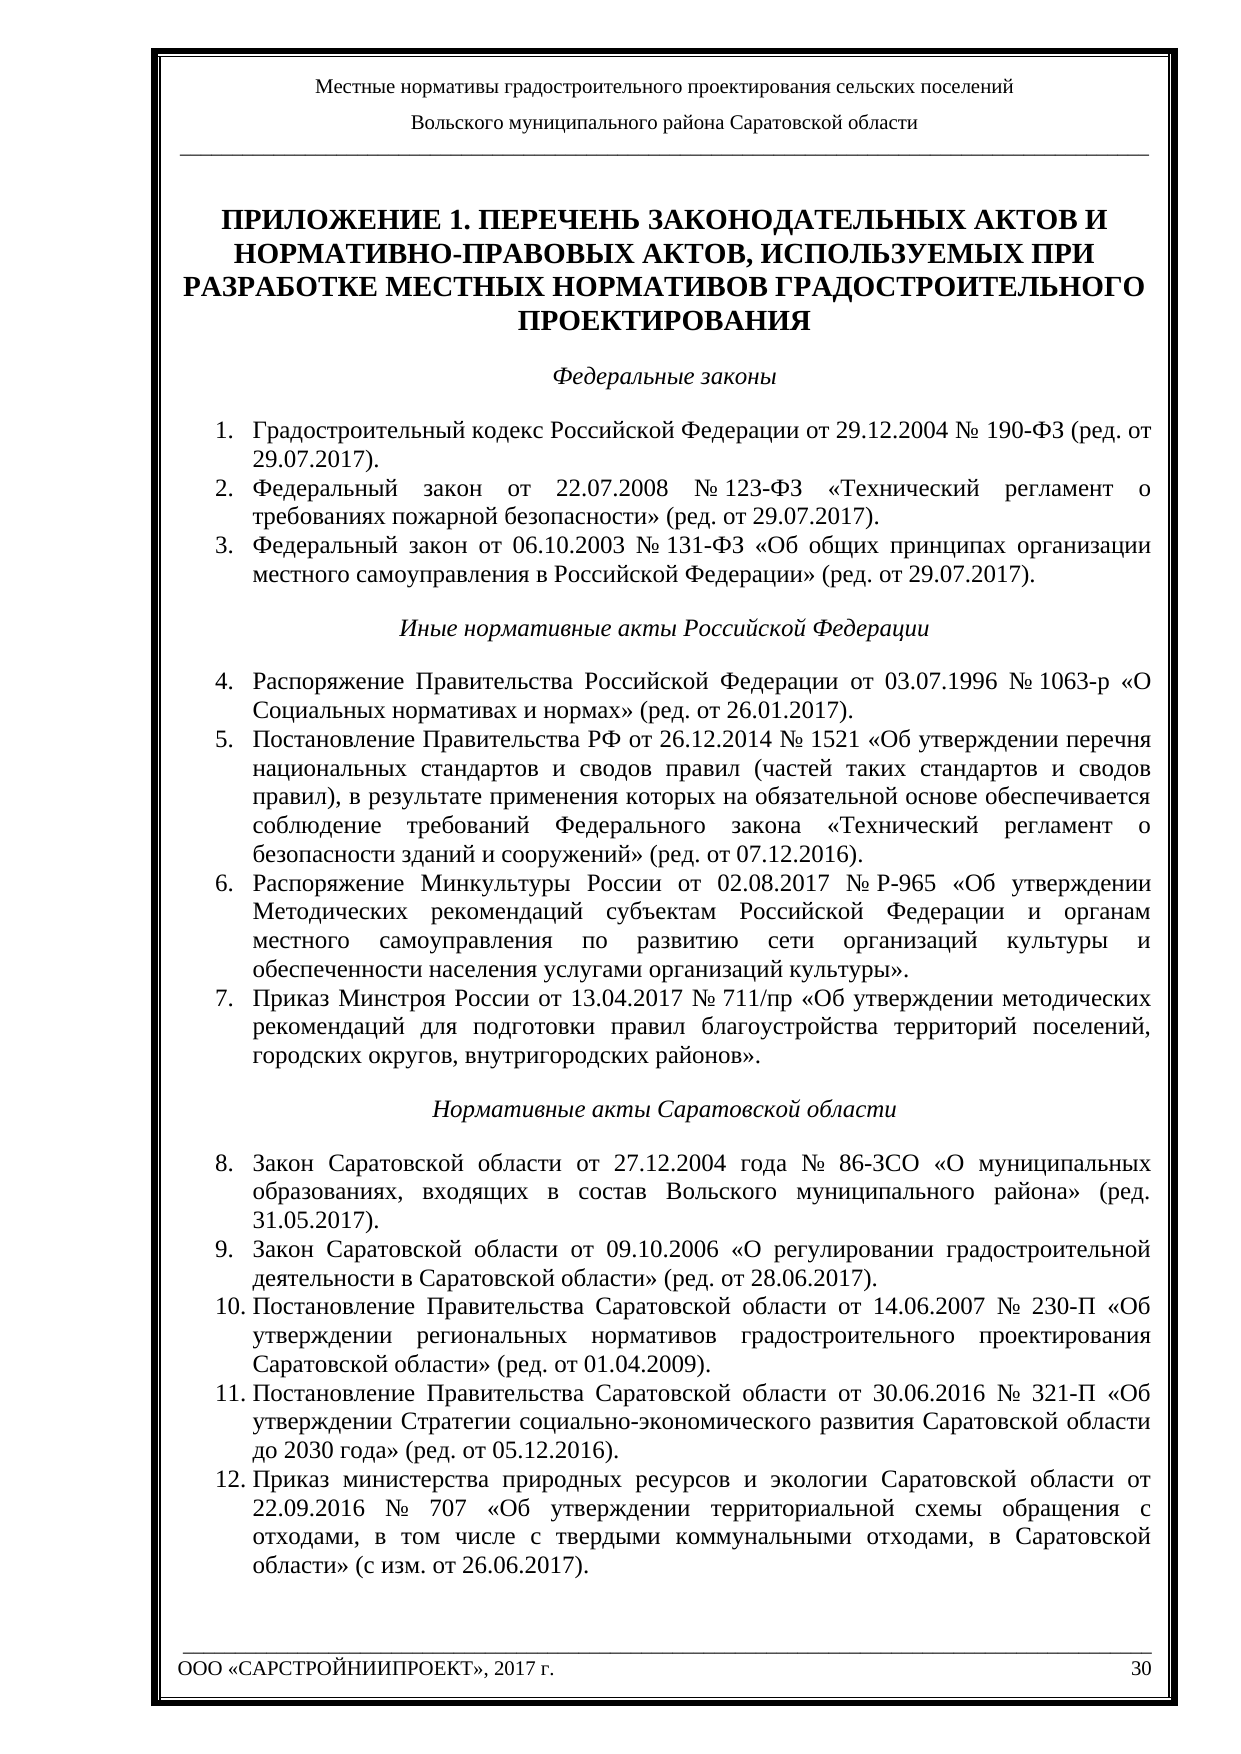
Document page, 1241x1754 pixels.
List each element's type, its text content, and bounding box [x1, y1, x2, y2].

list Федеральный закон от 22.07.2008 № 123-ФЗ «Технический регламент о требованиях пожарной безопасности» (ред. от 29.07.2017). [215, 473, 1152, 530]
text Нормативные акты Саратовской области [177, 1094, 1152, 1123]
subtitle Приложение 1. Перечень законодательных актов и нормативно-правовых актов, используемых при разработке местных нормативов градостроительного проектирования [177, 202, 1152, 336]
list Федеральный закон от 06.10.2003 № 131-ФЗ «Об общих принципах организации местного самоуправления в Российской Федерации» (ред. от 29.07.2017). [215, 530, 1152, 588]
list Постановление Правительства РФ от 26.12.2014 № 1521 «Об утверждении перечня национальных стандартов и сводов правил (частей таких стандартов и сводов правил), в результате применения которых на обязательной основе обеспечивается соблюдение требований Федерального закона «Технический регламент о безопасности зданий и сооружений» (ред. от 07.12.2016). [215, 724, 1152, 868]
text Иные нормативные акты Российской Федерации [177, 613, 1152, 641]
list Закон Саратовской области от 27.12.2004 года № 86-ЗСО «О муниципальных образованиях, входящих в состав Вольского муниципального района» (ред. 31.05.2017). [215, 1148, 1152, 1234]
list Закон Саратовской области от 09.10.2006 «О регулировании градостроительной деятельности в Саратовской области» (ред. от 28.06.2017). [215, 1234, 1152, 1291]
list Распоряжение Минкультуры России от 02.08.2017 № Р-965 «Об утверждении Методических рекомендаций субъектам Российской Федерации и органам местного самоуправления по развитию сети организаций культуры и обеспеченности населения услугами организаций культуры». [215, 868, 1152, 983]
list Приказ министерства природных ресурсов и экологии Саратовской области от 22.09.2016 № 707 «Об утверждении территориальной схемы обращения с отходами, в том числе с твердыми коммунальными отходами, в Саратовской области» (с изм. от 26.06.2017). [215, 1464, 1152, 1579]
list Распоряжение Правительства Российской Федерации от 03.07.1996 № 1063-р «О Социальных нормативах и нормах» (ред. от 26.01.2017). [215, 666, 1152, 724]
list Постановление Правительства Саратовской области от 14.06.2007 № 230-П «Об утверждении региональных нормативов градостроительного проектирования Саратовской области» (ред. от 01.04.2009). [215, 1291, 1152, 1378]
text Федеральные законы [177, 361, 1152, 390]
list Приказ Минстроя России от 13.04.2017 № 711/пр «Об утверждении методических рекомендаций для подготовки правил благоустройства территорий поселений, городских округов, внутригородских районов». [215, 983, 1152, 1069]
list Градостроительный кодекс Российской Федерации от 29.12.2004 № 190-ФЗ (ред. от 29.07.2017). [215, 415, 1152, 473]
list Постановление Правительства Саратовской области от 30.06.2016 № 321-П «Об утверждении Стратегии социально-экономического развития Саратовской области до 2030 года» (ред. от 05.12.2016). [215, 1378, 1152, 1464]
